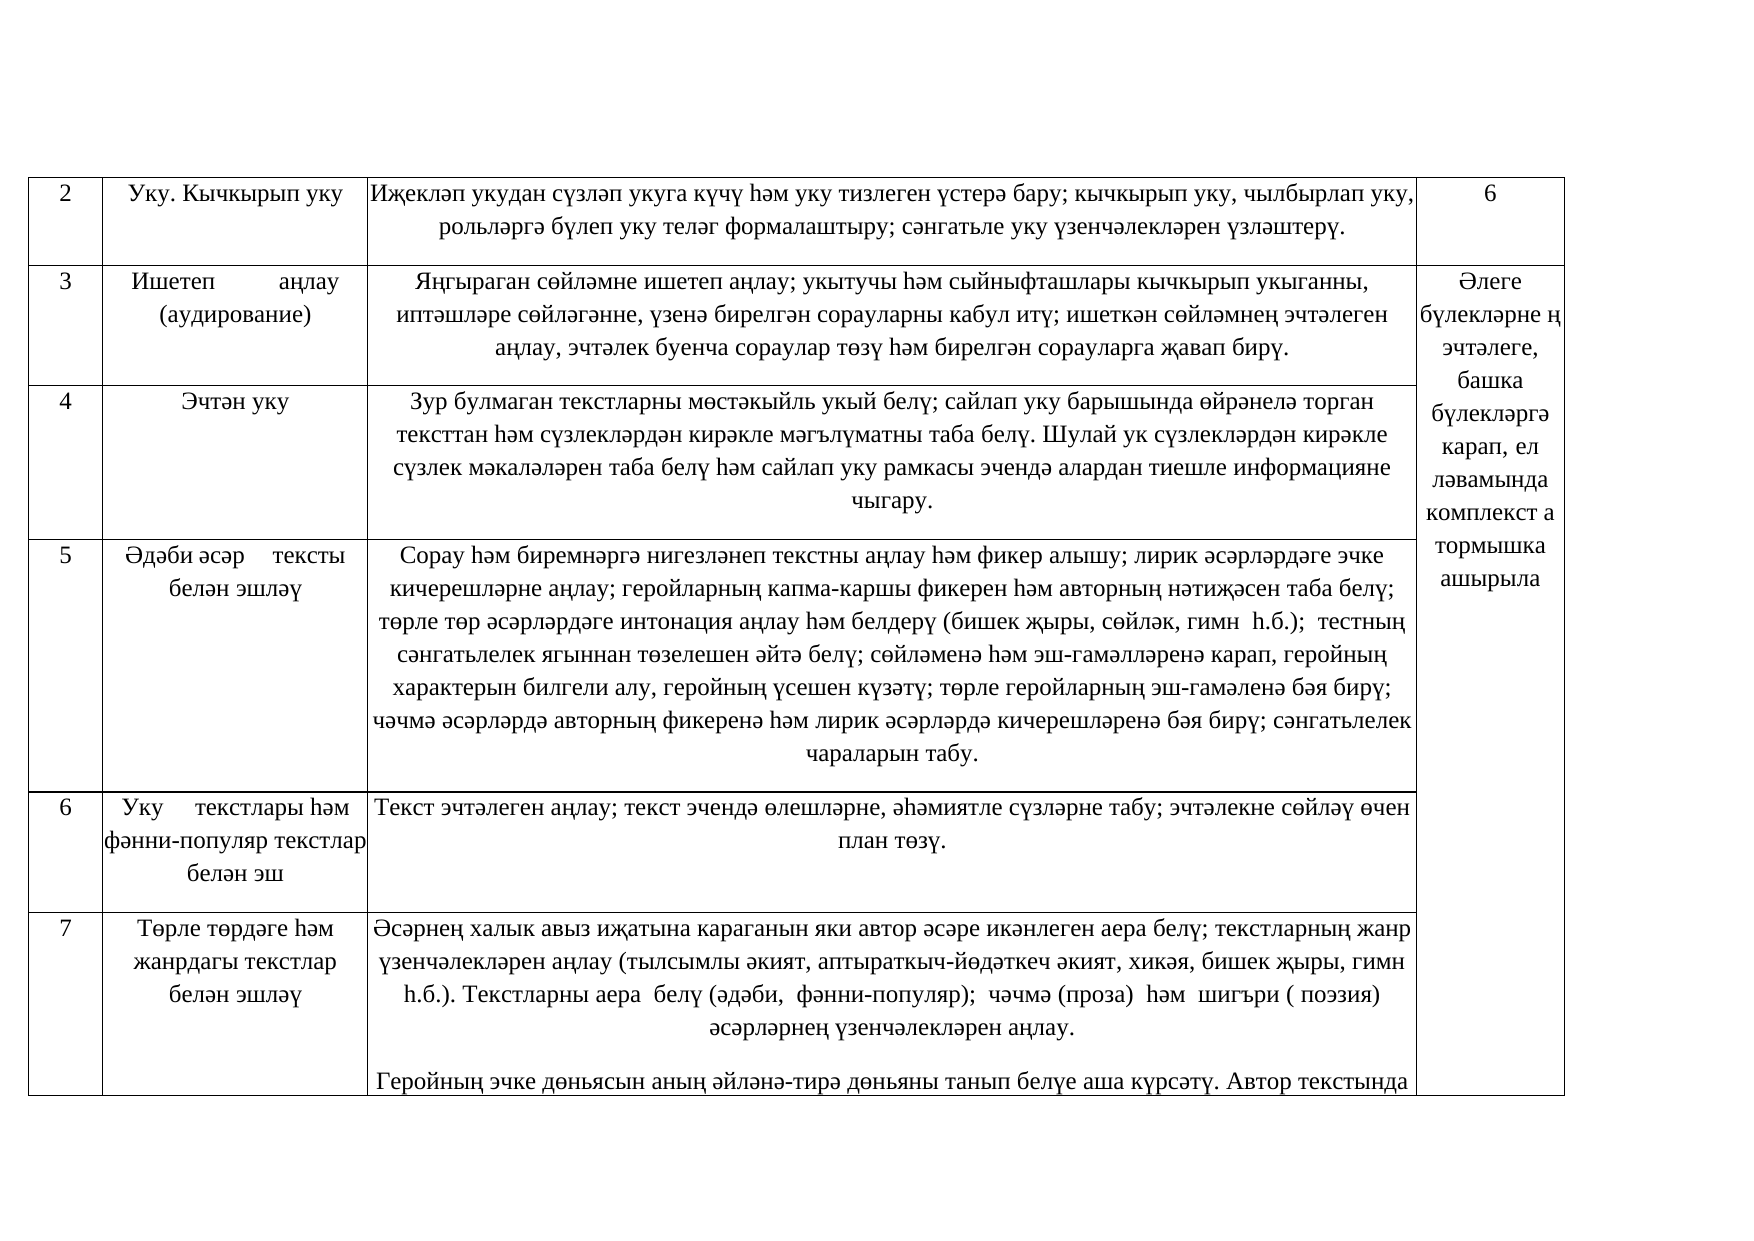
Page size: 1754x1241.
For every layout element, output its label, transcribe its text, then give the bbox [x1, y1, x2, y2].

table_cell Яңгыраган сөйләмне ишетеп аңлау; укытучы һәм сыйныфташлары кычкырып укыганны, иптәшләре сөйләгәнне, үзенә бирелгән сорауларны кабул итү; ишеткән сөйләмнең эчтәлеген аңлау, эчтәлек буенча сораулар төзү һәм бирелгән сорауларга җавап бирү. [368, 266, 1416, 385]
table_cell Зур булмаган текстларны мөстәкыйль укый белү; сайлап уку барышында өйрәнелә торган тексттан һәм сүзлекләрдән кирәкле мәгълүматны таба белү. Шулай ук сүзлекләрдән кирәкле сүзлек мәкаләләрен таба белү һәм сайлап уку рамкасы эчендә алардан тиешле информацияне чыгару. [368, 386, 1416, 539]
table_cell Уку текстлары һәм фәнни-популяр текстлар белән эш [103, 793, 367, 912]
table_cell 7 [29, 913, 102, 1094]
table_cell 3 [29, 266, 102, 385]
table_cell 2 [29, 178, 102, 265]
table_cell Ишетеп аңлау (аудирование) [103, 266, 367, 385]
table_cell Сорау һәм биремнәргә нигезләнеп текстны аңлау һәм фикер алышу; лирик әсәрләрдәге эчке кичерешләрне аңлау; геройларның капма-каршы фикерен һәм авторның нәтиҗәсен таба белү; төрле төр әсәрләрдәге интонация аңлау һәм белдерү (бишек җыры, сөйләк, гимн һ.б.); тестның сәнгатьлелек ягыннан төзелешен әйтә белү; сөйләменә һәм эш-гамәлләренә карап, геройның характерын билгели алу, геройның үсешен күзәтү; төрле геройларның эш-гамәленә бәя бирү; чәчмә әсәрләрдә авторның фикеренә һәм лирик әсәрләрдә кичерешләренә бәя бирү; сәнгатьлелек чараларын табу. [368, 540, 1416, 791]
table_cell Текст эчтәлеген аңлау; текст эчендә өлешләрне, әһәмиятле сүзләрне табу; эчтәлекне сөйләү өчен план төзү. [368, 793, 1416, 912]
table_cell Уку. Кычкырып уку [103, 178, 367, 265]
table_cell Әлеге бүлекләрне ң эчтәлеге, башка бүлекләргә карап, ел ләвамында комплекст а тормышка ашырыла [1417, 266, 1564, 1094]
table_cell Эчтән уку [103, 386, 367, 539]
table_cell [103, 913, 367, 1094]
table_cell 6 [1417, 178, 1564, 265]
table_cell Иҗекләп укудан сүзләп укуга күчү һәм уку тизлеген үстерә бару; кычкырып уку, чылбырлап уку, рольләргә бүлеп уку теләг формалаштыру; сәнгатьле уку үзенчәлекләрен үзләштерү. [368, 178, 1416, 265]
table_cell 6 [29, 793, 102, 912]
table_cell Әдәби әсәр тексты белән эшләү [103, 540, 367, 791]
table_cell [368, 913, 1416, 1094]
table_cell 4 [29, 386, 102, 539]
table_cell 5 [29, 540, 102, 791]
